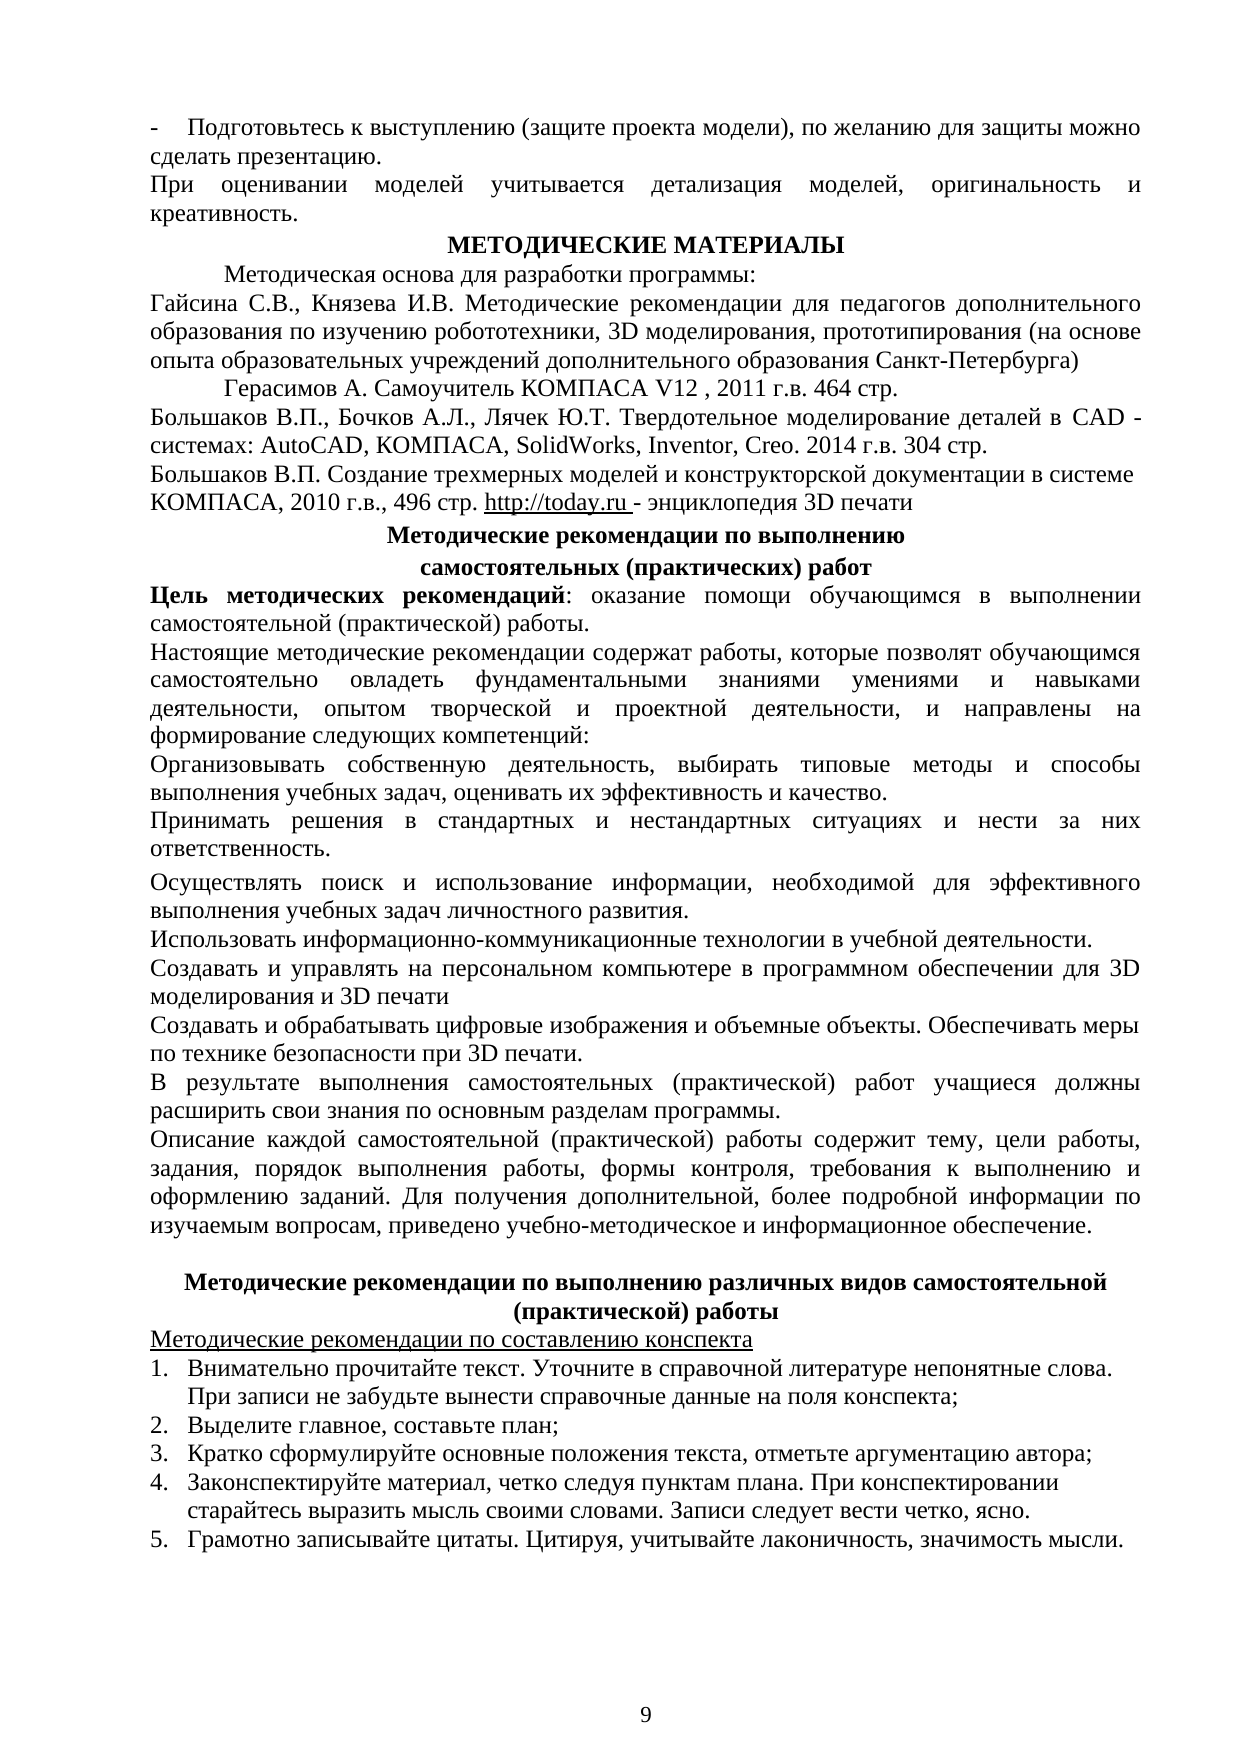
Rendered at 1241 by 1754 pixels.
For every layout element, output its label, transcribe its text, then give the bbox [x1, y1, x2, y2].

text Методическая основа для разработки программы: [223, 259, 1142, 288]
list Выделите главное, составьте план; [150, 1410, 1142, 1439]
text Методические рекомендации по выполнению различных видов самостоятельной [150, 1268, 1142, 1296]
list Законспектируйте материал, четко следуя пунктам плана. При конспектировании старайтесь выразить мысль своими словами. Записи следует вести четко, ясно. [150, 1467, 1142, 1524]
text Осуществлять поиск и использование информации, необходимой для эффективного выполнения учебных задач личностного развития. [150, 867, 1142, 924]
list Внимательно прочитайте текст. Уточните в справочной литературе непонятные слова. При записи не забудьте вынести справочные данные на поля конспекта; [150, 1353, 1142, 1410]
text МЕТОДИЧЕСКИЕ МАТЕРИАЛЫ [150, 231, 1142, 259]
text Герасимов А. Самоучитель КОМПАСА V12 , 2011 г.в. 464 стр. [223, 374, 1142, 402]
text Цель методических рекомендаций: оказание помощи обучающимся в выполнении самостоятельной (практической) работы. [150, 581, 1142, 637]
text Создавать и управлять на персональном компьютере в программном обеспечении для 3D моделирования и 3D печати [150, 953, 1142, 1010]
text Настоящие методические рекомендации содержат работы, которые позволят обучающимся самостоятельно овладеть фундаментальными знаниями умениями и навыками деятельности, опытом творческой и проектной деятельности, и направлены на формирование следующих компетенций: [150, 637, 1142, 749]
text Описание каждой самостоятельной (практической) работы содержит тему, цели работы, задания, порядок выполнения работы, формы контроля, требования к выполнению и оформлению заданий. Для получения дополнительной, более подробной информации по изучаемым вопросам, приведено учебно-методическое и информационное обеспечение. [150, 1124, 1142, 1239]
text Использовать информационно-коммуникационные технологии в учебной деятельности. [150, 925, 1142, 953]
text Методические рекомендации по выполнению [318, 520, 973, 549]
text Принимать решения в стандартных и нестандартных ситуациях и нести за них ответственность. [150, 806, 1142, 862]
text Большаков В.П. Создание трехмерных моделей и конструкторской документации в системе КОМПАСА, 2010 г.в., 496 стр. http://today.ru - энциклопедия 3D печати [150, 459, 1142, 516]
text При оценивании моделей учитывается детализация моделей, оригинальность и креативность. [150, 170, 1142, 227]
text Гайсина С.В., Князева И.В. Методические рекомендации для педагогов дополнительного образования по изучению робототехники, 3D моделирования, прототипирования (на основе опыта образовательных учреждений дополнительного образования Санкт-Петербурга) [150, 288, 1142, 374]
text Большаков В.П., Бочков А.Л., Лячек Ю.Т. Твердотельное моделирование деталей в CAD - системах: AutoCAD, КОМПАСА, SolidWorks, Inventor, Creo. 2014 г.в. 304 стр. [150, 402, 1142, 459]
text Методические рекомендации по составлению конспекта [150, 1325, 1142, 1353]
text (практической) работы [150, 1296, 1142, 1325]
text Организовывать собственную деятельность, выбирать типовые методы и способы выполнения учебных задач, оценивать их эффективность и качество. [150, 749, 1142, 806]
text В результате выполнения самостоятельных (практической) работ учащиеся должны расширить свои знания по основным разделам программы. [150, 1067, 1142, 1124]
list Грамотно записывайте цитаты. Цитируя, учитывайте лаконичность, значимость мысли. [150, 1524, 1142, 1553]
text самостоятельных (практических) работ [318, 552, 973, 581]
list Кратко сформулируйте основные положения текста, отметьте аргументацию автора; [150, 1439, 1142, 1467]
text Создавать и обрабатывать цифровые изображения и объемные объекты. Обеспечивать меры по технике безопасности при 3D печати. [150, 1010, 1142, 1067]
list Подготовьтесь к выступлению (защите проекта модели), по желанию для защиты можно сделать презентацию. [150, 113, 1142, 170]
